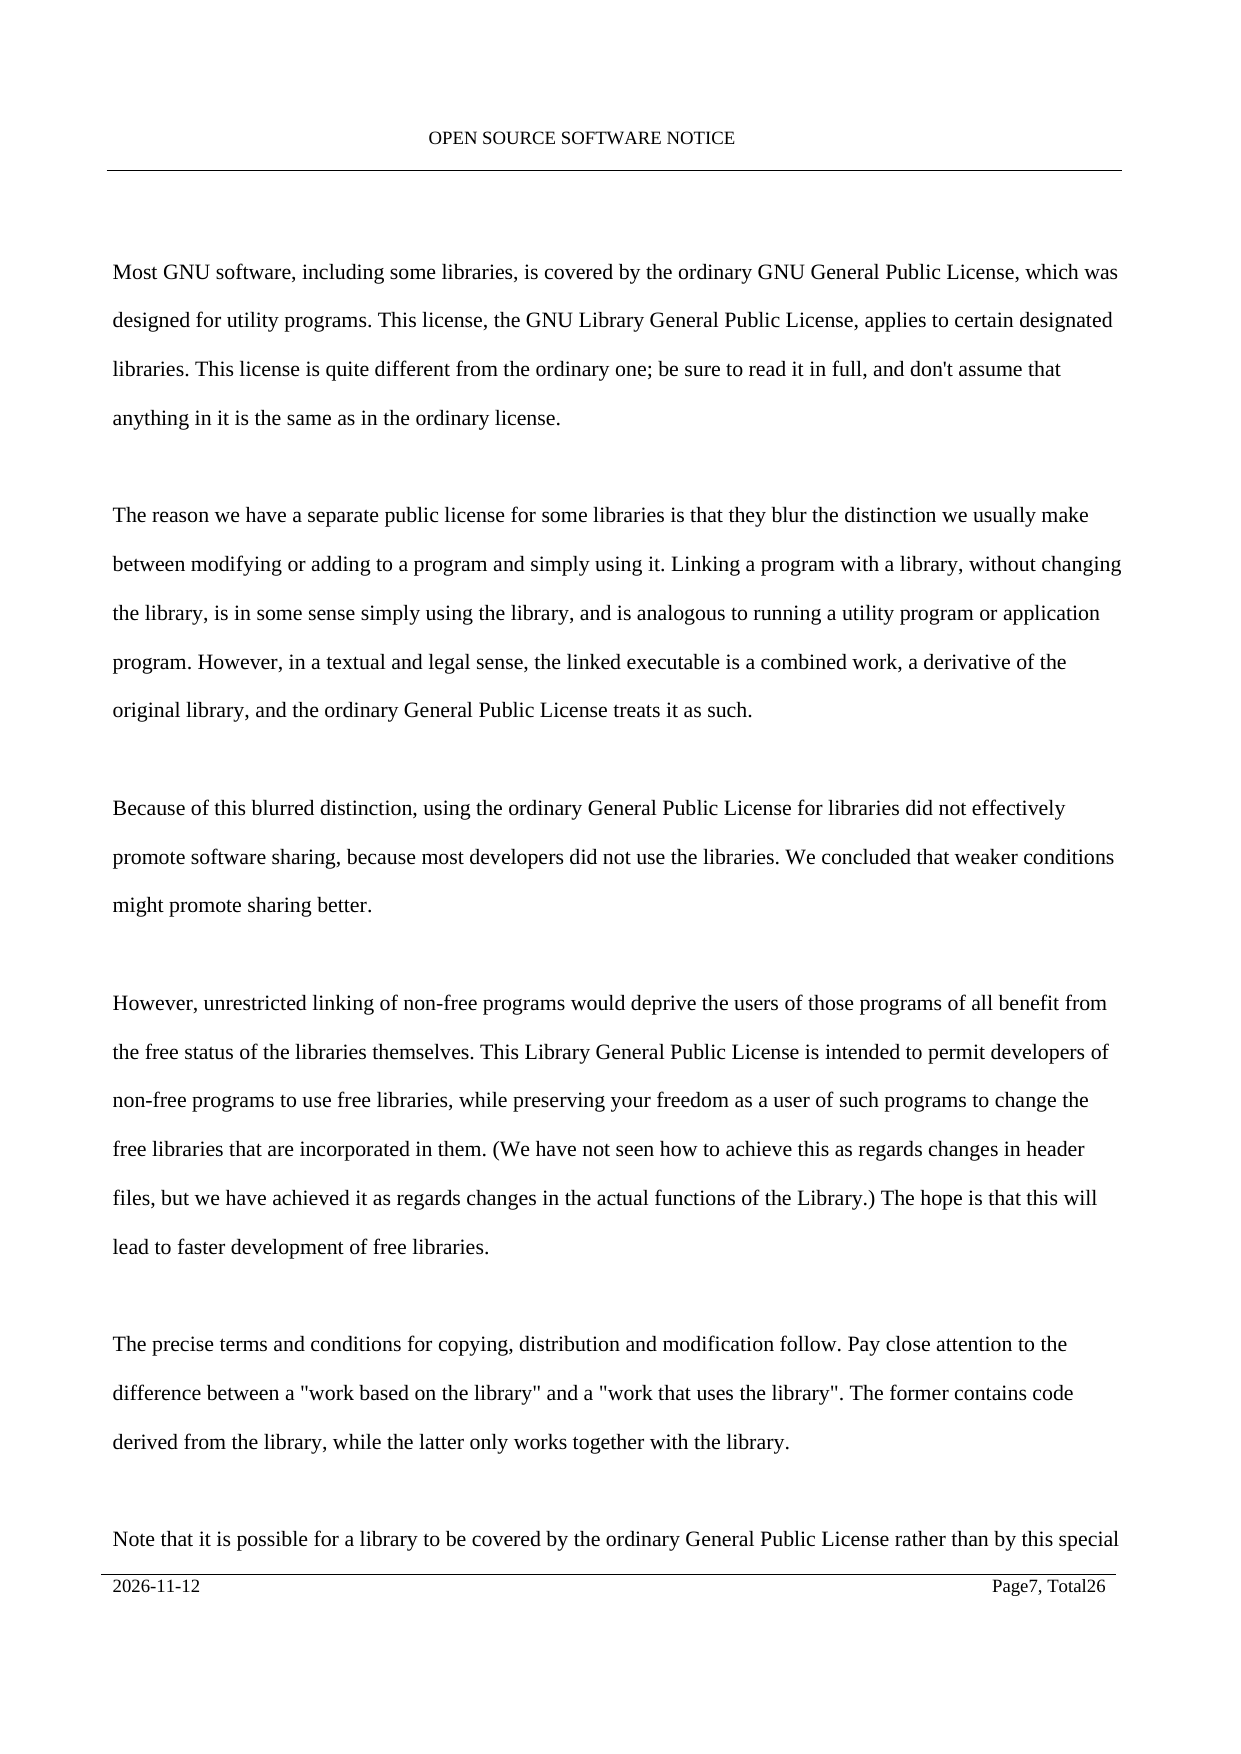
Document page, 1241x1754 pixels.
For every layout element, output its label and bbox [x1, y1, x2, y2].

text [112, 206, 1128, 1555]
